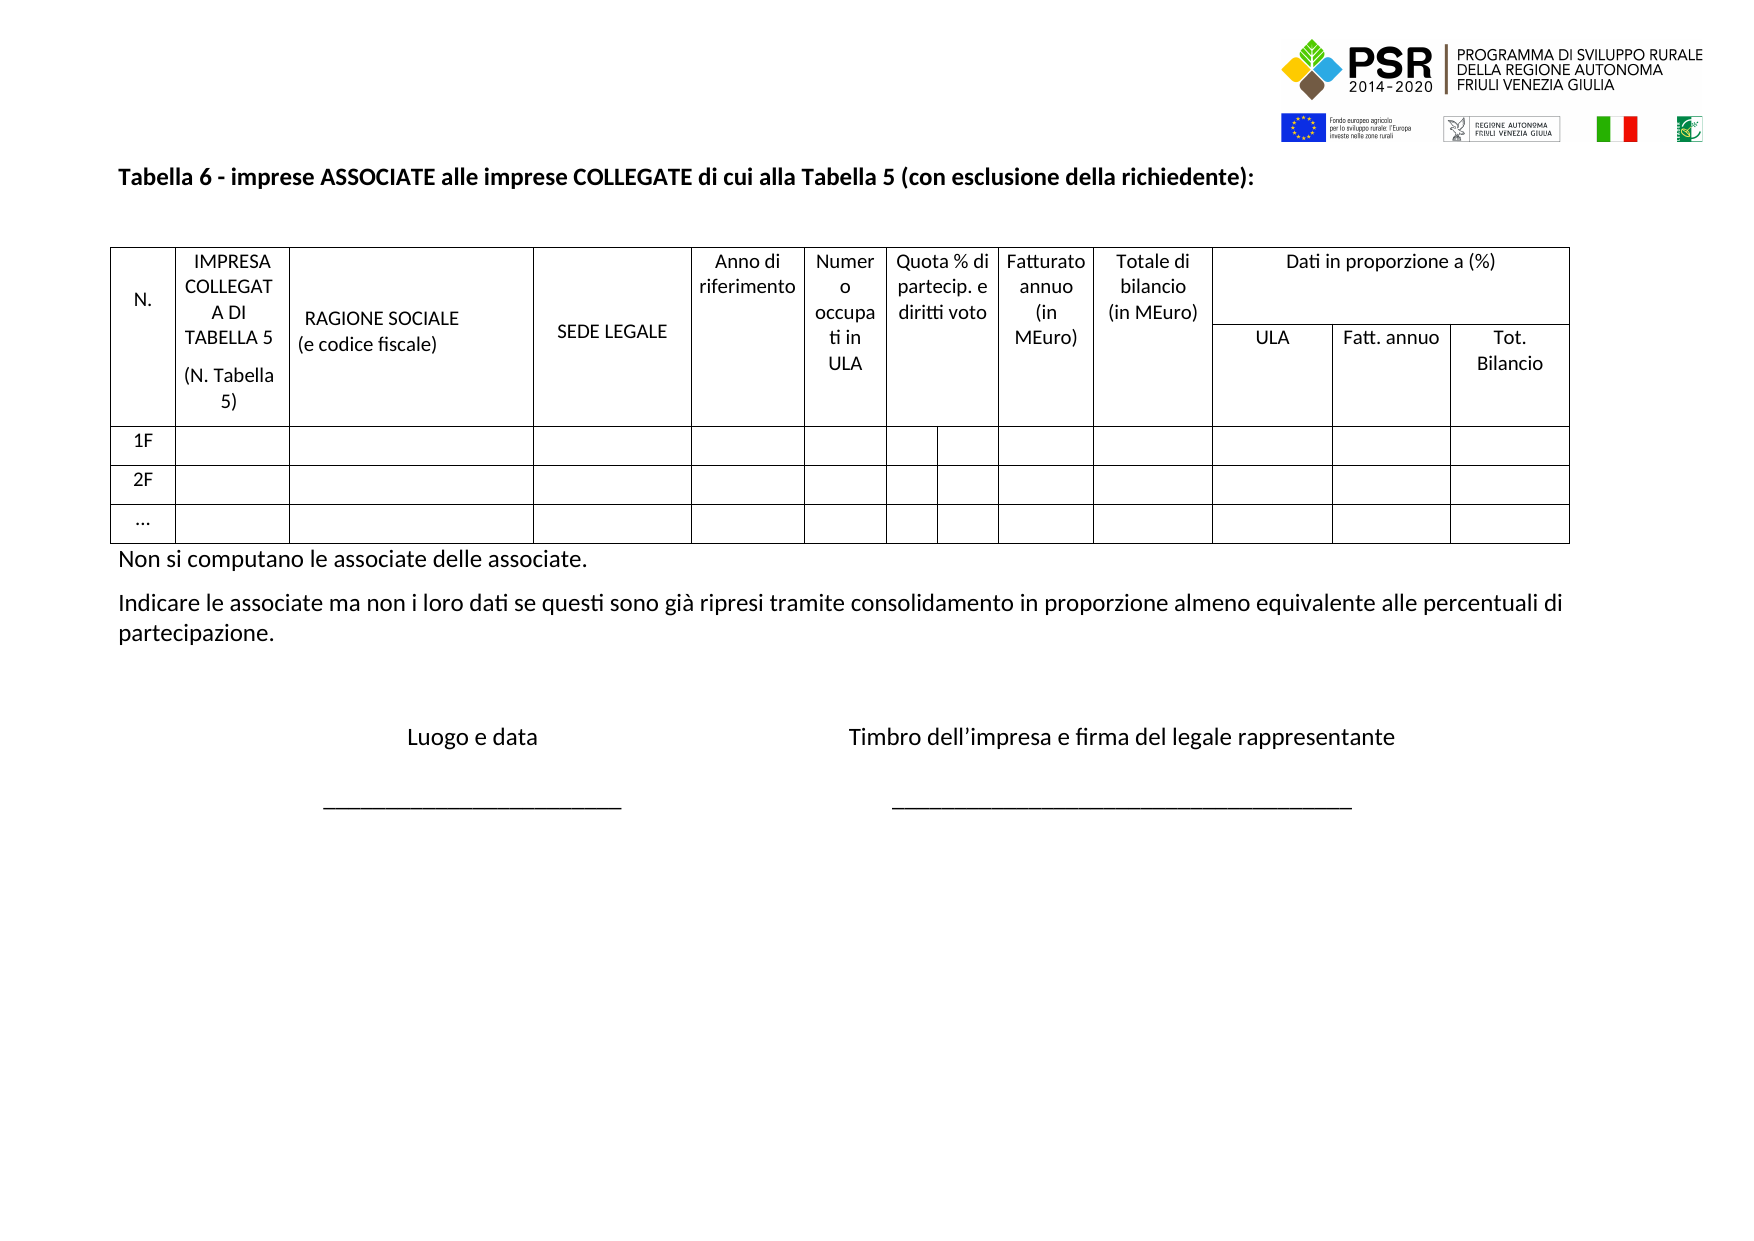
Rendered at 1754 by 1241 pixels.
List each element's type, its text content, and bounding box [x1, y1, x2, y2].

table_header Fatturato annuo (in MEuro) [999, 248, 1093, 426]
text Tabella 6 - imprese ASSOCIATE alle imprese COLLEGATE di cui alla Tabella 5 (con esclusione della richiedente): [118, 161, 1577, 192]
table_cell [692, 466, 804, 504]
text Indicare le associate ma non i loro dati se questi sono già ripresi tramite consolidamento in proporzione almeno equivalente alle percentuali di partecipazione. [118, 587, 1577, 648]
table_cell [805, 466, 886, 504]
table_cell [1094, 505, 1212, 543]
table_cell [1094, 466, 1212, 504]
table_cell [692, 427, 804, 465]
table_cell 2F [111, 466, 175, 504]
table_cell [938, 466, 998, 504]
table_cell [176, 427, 289, 465]
table_cell [999, 427, 1093, 465]
table_cell [1213, 466, 1332, 504]
table_cell [1333, 466, 1450, 504]
table_cell ULA [1213, 325, 1332, 426]
text ________________________ _____________________________________ [118, 782, 1577, 813]
table_cell [534, 505, 691, 543]
picture [1281, 39, 1703, 142]
table_header Totale di bilancio (in MEuro) [1094, 248, 1212, 426]
table_cell [290, 466, 533, 504]
table_cell [1094, 427, 1212, 465]
table_cell [805, 427, 886, 465]
table_header Anno di riferimento [692, 248, 804, 426]
table_cell [1451, 427, 1569, 465]
table_cell [692, 505, 804, 543]
table_header RAGIONE SOCIALE (e codice fiscale) [290, 248, 533, 426]
table_cell [534, 427, 691, 465]
table_cell [1333, 505, 1450, 543]
table_cell [176, 466, 289, 504]
table_header Numero occupati in ULA [805, 248, 886, 426]
table_cell [1451, 505, 1569, 543]
table_header N. [111, 248, 175, 426]
table_cell [290, 505, 533, 543]
table_cell Fatt. annuo [1333, 325, 1450, 426]
table_cell [999, 466, 1093, 504]
table_cell [1213, 505, 1332, 543]
table_cell Tot. Bilancio [1451, 325, 1569, 426]
table_cell [999, 505, 1093, 543]
text Luogo e data Timbro dell’impresa e firma del legale rappresentante [118, 721, 1577, 752]
table_cell ... [111, 505, 175, 543]
table_cell [938, 427, 998, 465]
table_header IMPRESA COLLEGATA DI TABELLA 5 (N. Tabella 5) [176, 248, 289, 426]
table_cell [887, 466, 937, 504]
table_cell [1451, 466, 1569, 504]
table_header Dati in proporzione a (%) [1213, 248, 1569, 323]
table_cell 1F [111, 427, 175, 465]
table_cell [887, 427, 937, 465]
table_cell [176, 505, 289, 543]
table_cell [887, 505, 937, 543]
table_cell [805, 505, 886, 543]
table_cell [290, 427, 533, 465]
table_cell [1213, 427, 1332, 465]
table_cell [1333, 427, 1450, 465]
table_cell [534, 466, 691, 504]
table_cell [938, 505, 998, 543]
text Non si computano le associate delle associate. [118, 544, 1577, 574]
table_header SEDE LEGALE [534, 248, 691, 426]
table_header Quota % di partecip. e diritti voto [887, 248, 998, 426]
